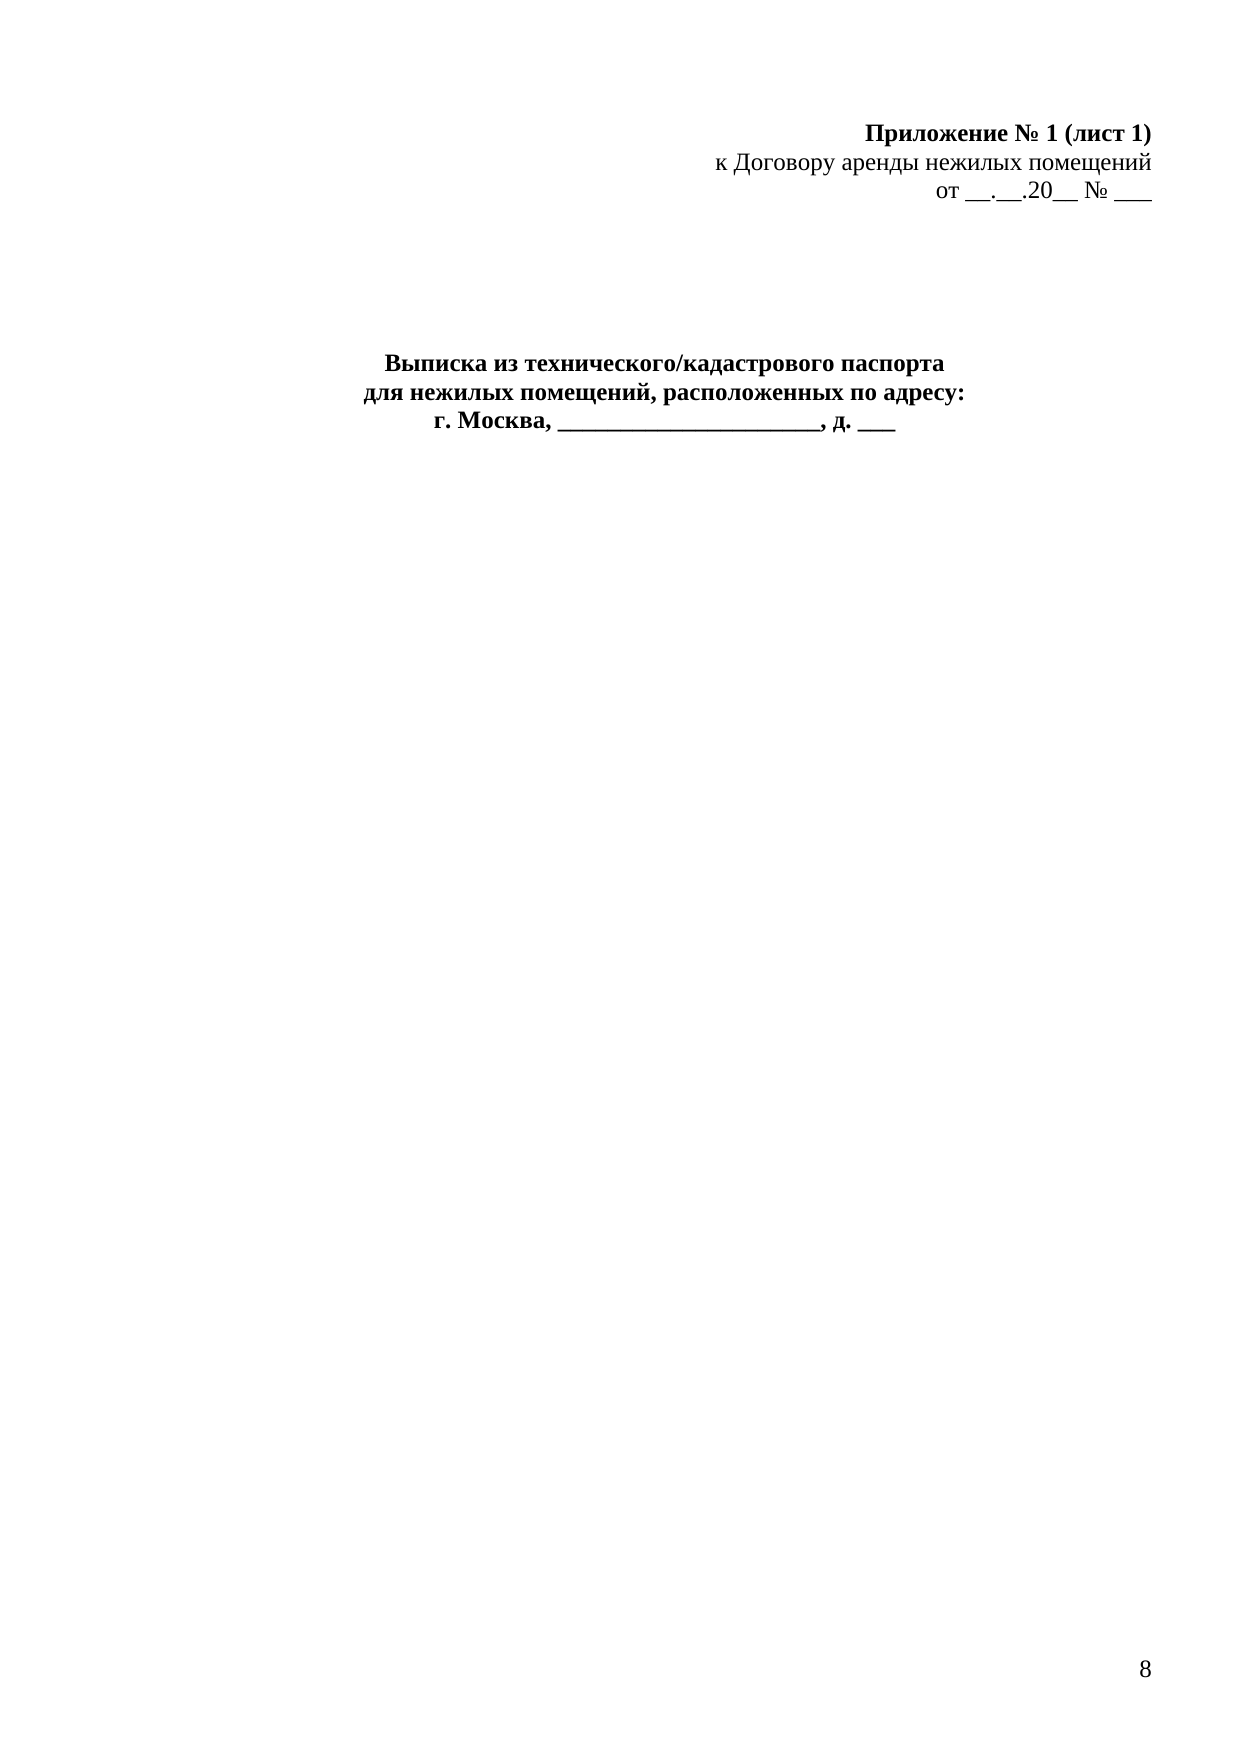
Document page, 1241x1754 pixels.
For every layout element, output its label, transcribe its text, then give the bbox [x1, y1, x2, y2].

text Выписка из технического/кадастрового паспорта [177, 348, 1152, 377]
text для нежилых помещений, расположенных по адресу: [177, 377, 1152, 406]
text г. Москва, _____________________, д. ___ [177, 406, 1152, 434]
text Приложение № 1 (лист 1) [177, 118, 1152, 147]
text к Договору аренды нежилых помещений [177, 147, 1152, 176]
text от __.__.20__ № ___ [177, 176, 1152, 204]
